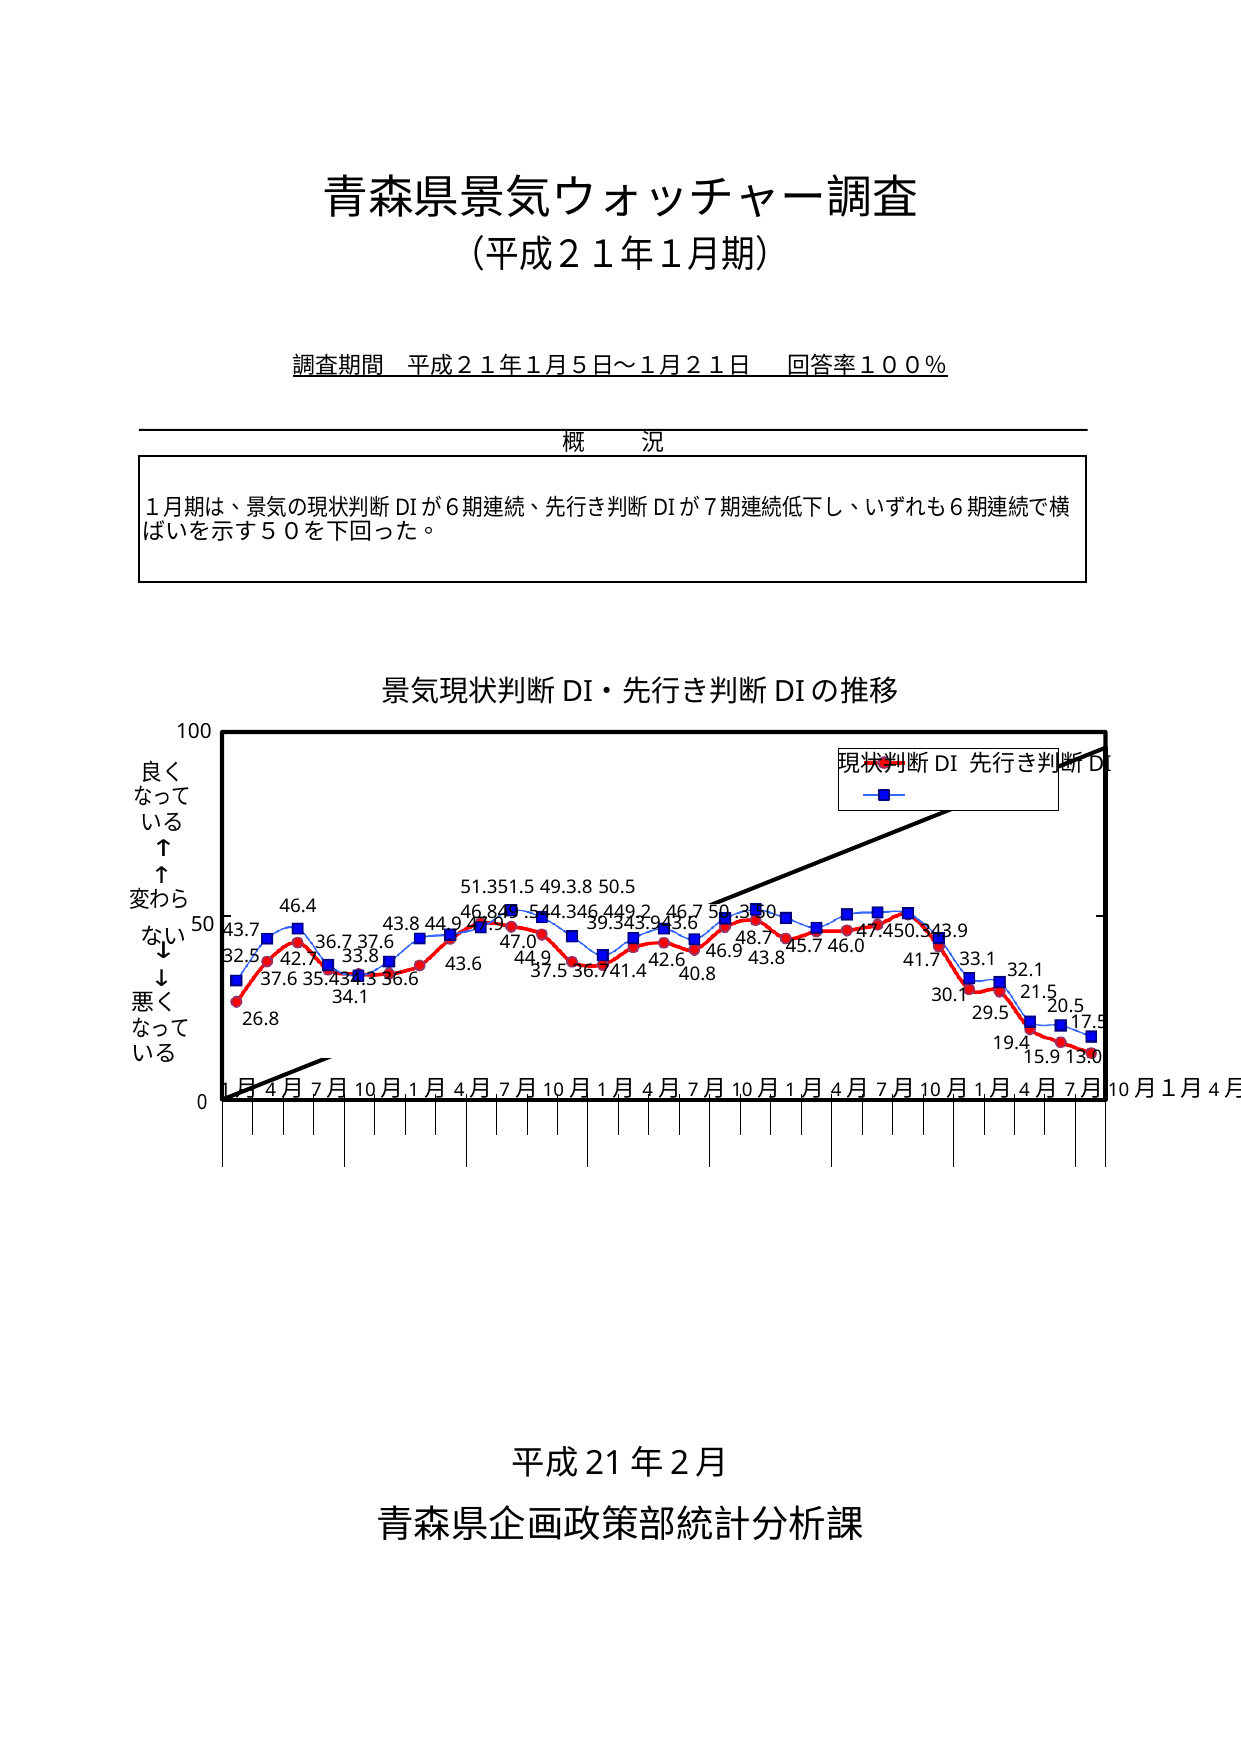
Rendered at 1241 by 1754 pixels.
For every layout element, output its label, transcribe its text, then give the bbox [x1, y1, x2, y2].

text ↓ [150, 936, 1140, 964]
text ない50 [140, 914, 1140, 936]
text 調査期間 平成２１年１月５日～１月２１日 回答率１００％ [106, 349, 1134, 380]
text 良くなっている [131, 760, 192, 837]
text 青森県企画政策部統計分析課 [106, 1497, 1134, 1548]
text ↑ [150, 837, 1140, 861]
text 平成21年2月 [106, 1438, 1134, 1484]
text ↓ 悪くなっている [131, 966, 192, 1069]
text （平成２１年１月期） [106, 228, 1134, 279]
text ↑ 変わら [129, 863, 194, 914]
picture [230, 903, 1097, 914]
picture [230, 964, 1097, 1059]
picture [721, 906, 726, 914]
subtitle 景気現状判断DI・先行き判断DIの推移 [381, 671, 1140, 710]
picture [877, 756, 889, 769]
text 青森県景気ウォッチャー調査 [106, 165, 1134, 227]
text 0 [197, 1087, 1140, 1116]
picture [768, 906, 773, 914]
text 100 [176, 717, 1140, 745]
